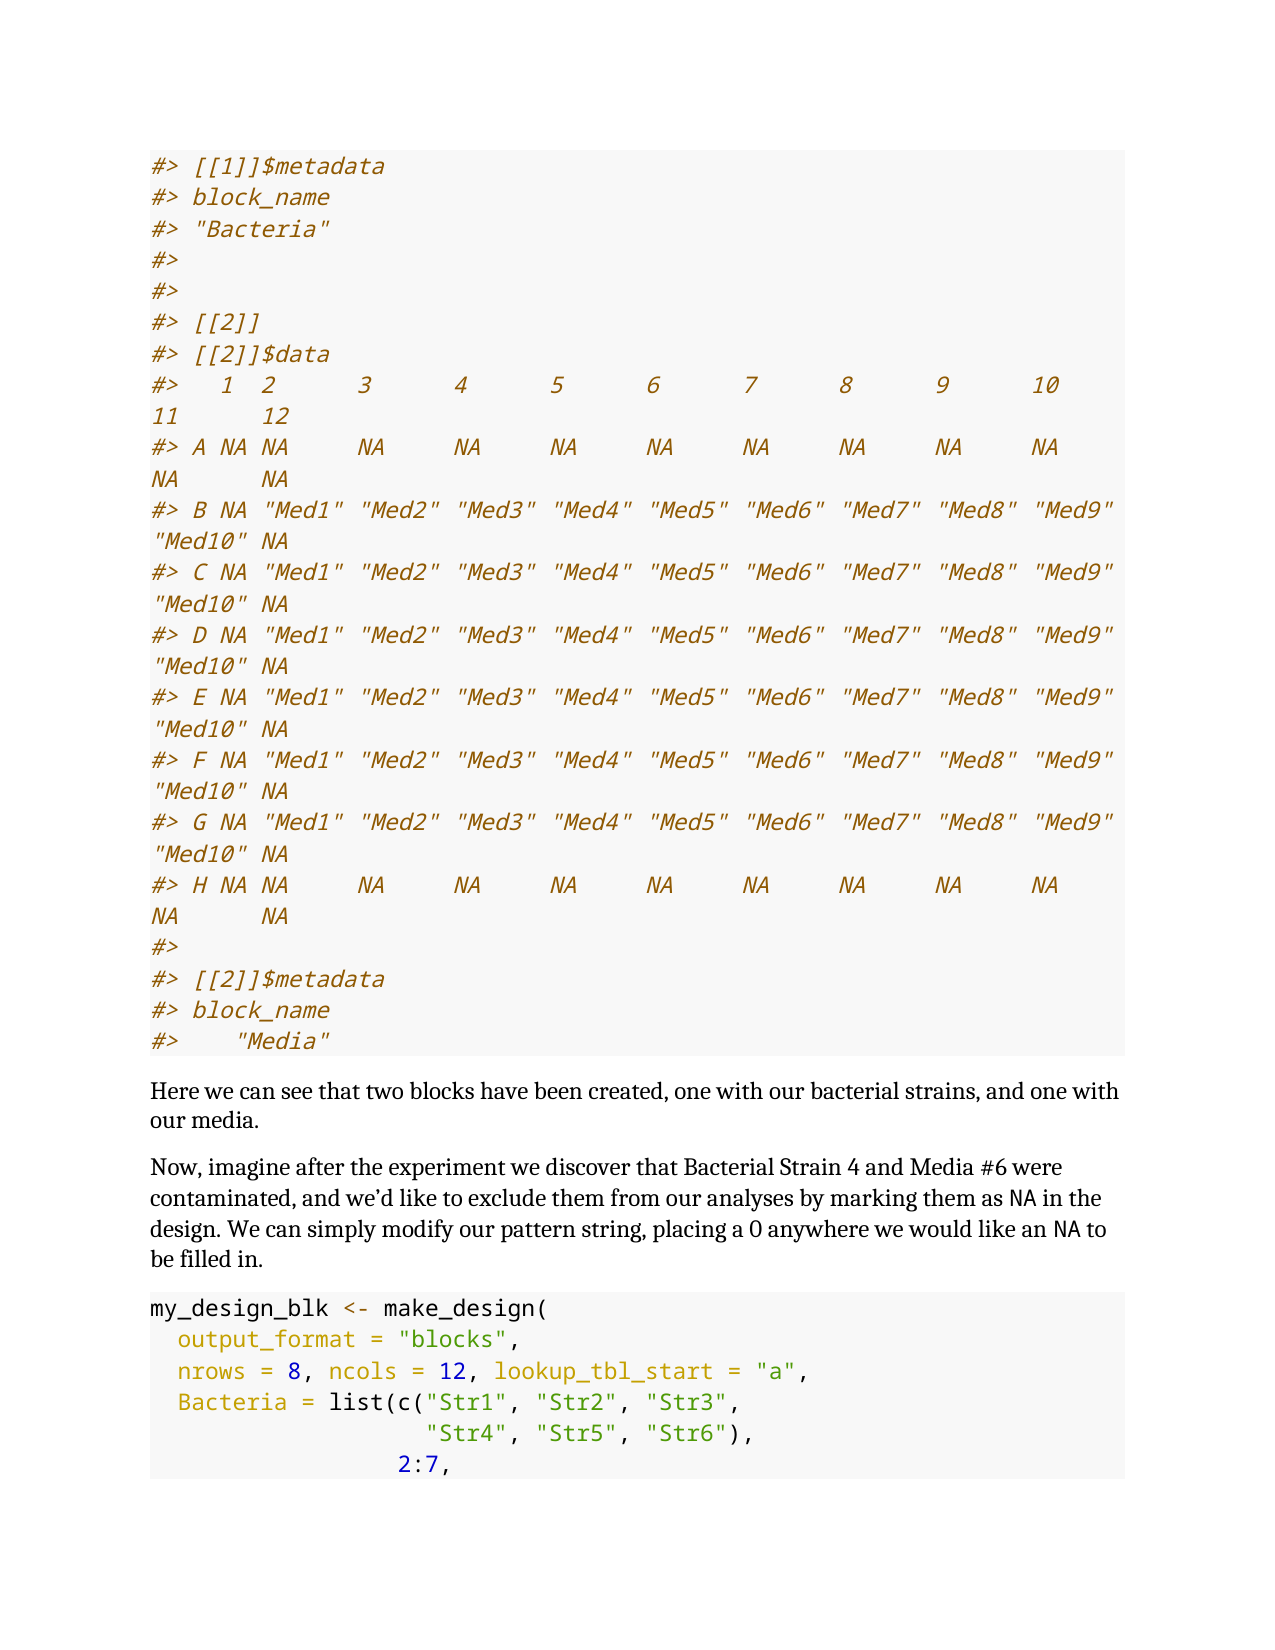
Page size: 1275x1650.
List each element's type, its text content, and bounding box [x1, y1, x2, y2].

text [150, 1292, 1125, 1479]
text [150, 150, 1125, 1056]
text Now, imagine after the experiment we discover that Bacterial Strain 4 and Media #6 were contaminated, and we’d like to exclude them from our analyses by marking them as NA in the design. We can simply modify our pattern string, placing a 0 anywhere we would like an NA to be filled in. [150, 1153, 1125, 1273]
text Here we can see that two blocks have been created, one with our bacterial strains, and one with our media. [150, 1077, 1125, 1134]
